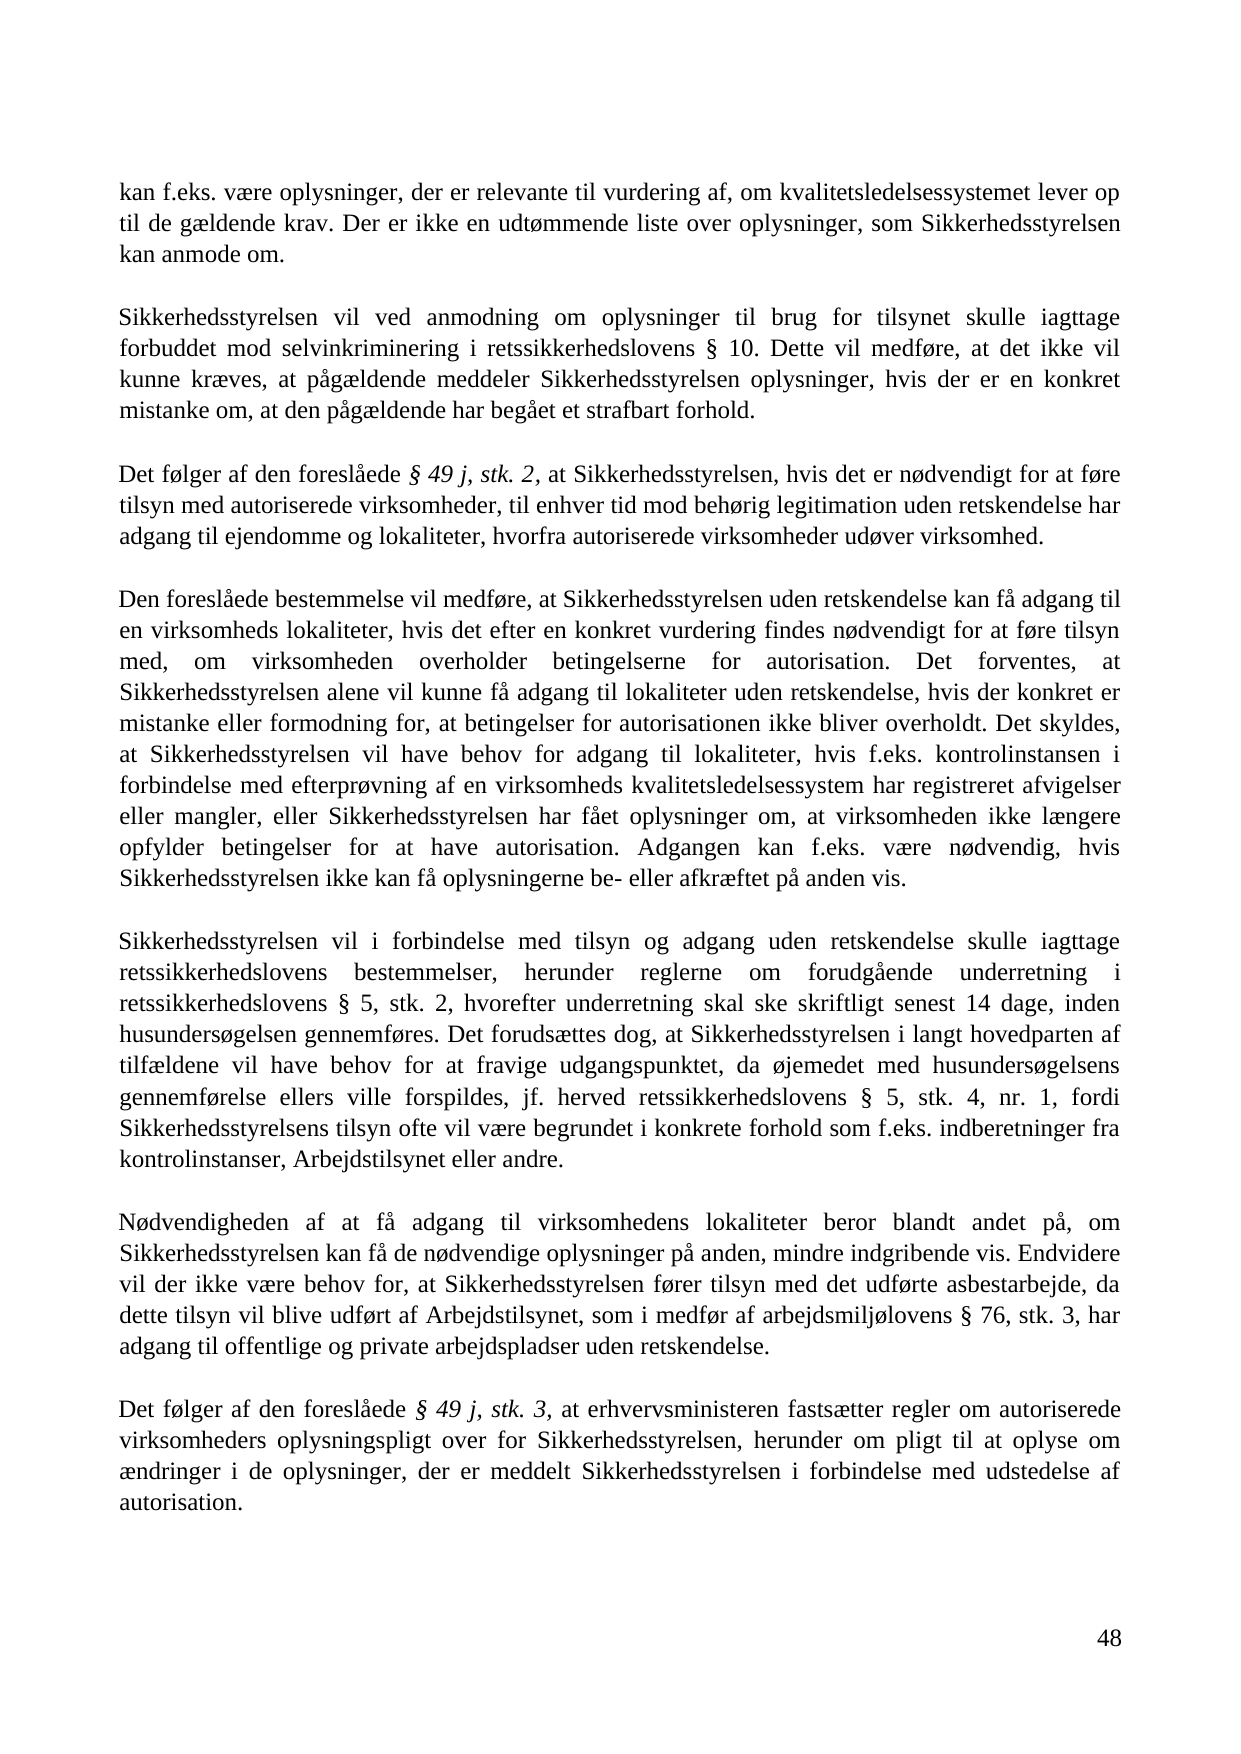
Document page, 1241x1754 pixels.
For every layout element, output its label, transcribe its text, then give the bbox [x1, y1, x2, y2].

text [118, 177, 1122, 268]
text Det følger af den foreslåede § 49 j, stk. 3, at erhvervsministeren fastsætter regler om autoriserede virksomheders oplysningspligt over for Sikkerhedsstyrelsen, herunder om pligt til at oplyse om ændringer i de oplysninger, der er meddelt Sikkerhedsstyrelsen i forbindelse med udstedelse af autorisation. [118, 1394, 1122, 1516]
text Sikkerhedsstyrelsen vil i forbindelse med tilsyn og adgang uden retskendelse skulle iagttage retssikkerhedslovens bestemmelser, herunder reglerne om forudgående underretning i retssikkerhedslovens § 5, stk. 2, hvorefter underretning skal ske skriftligt senest 14 dage, inden husundersøgelsen gennemføres. Det forudsættes dog, at Sikkerhedsstyrelsen i langt hovedparten af tilfældene vil have behov for at fravige udgangspunktet, da øjemedet med husundersøgelsens gennemførelse ellers ville forspildes, jf. herved retssikkerhedslovens § 5, stk. 4, nr. 1, fordi Sikkerhedsstyrelsens tilsyn ofte vil være begrundet i konkrete forhold som f.eks. indberetninger fra kontrolinstanser, Arbejdstilsynet eller andre. [118, 926, 1122, 1172]
text Sikkerhedsstyrelsen vil ved anmodning om oplysninger til brug for tilsynet skulle iagttage forbuddet mod selvinkriminering i retssikkerhedslovens § 10. Dette vil medføre, at det ikke vil kunne kræves, at pågældende meddeler Sikkerhedsstyrelsen oplysninger, hvis der er en konkret mistanke om, at den pågældende har begået et strafbart forhold. [118, 302, 1122, 424]
text Det følger af den foreslåede § 49 j, stk. 2, at Sikkerhedsstyrelsen, hvis det er nødvendigt for at føre tilsyn med autoriserede virksomheder, til enhver tid mod behørig legitimation uden retskendelse har adgang til ejendomme og lokaliteter, hvorfra autoriserede virksomheder udøver virksomhed. [118, 459, 1122, 549]
text Den foreslåede bestemmelse vil medføre, at Sikkerhedsstyrelsen uden retskendelse kan få adgang til en virksomheds lokaliteter, hvis det efter en konkret vurdering findes nødvendigt for at føre tilsyn med, om virksomheden overholder betingelserne for autorisation. Det forventes, at Sikkerhedsstyrelsen alene vil kunne få adgang til lokaliteter uden retskendelse, hvis der konkret er mistanke eller formodning for, at betingelser for autorisationen ikke bliver overholdt. Det skyldes, at Sikkerhedsstyrelsen vil have behov for adgang til lokaliteter, hvis f.eks. kontrolinstansen i forbindelse med efterprøvning af en virksomheds kvalitetsledelsessystem har registreret afvigelser eller mangler, eller Sikkerhedsstyrelsen har fået oplysninger om, at virksomheden ikke længere opfylder betingelser for at have autorisation. Adgangen kan f.eks. være nødvendig, hvis Sikkerhedsstyrelsen ikke kan få oplysningerne be- eller afkræftet på anden vis. [118, 584, 1122, 892]
text Nødvendigheden af at få adgang til virksomhedens lokaliteter beror blandt andet på, om Sikkerhedsstyrelsen kan få de nødvendige oplysninger på anden, mindre indgribende vis. Endvidere vil der ikke være behov for, at Sikkerhedsstyrelsen fører tilsyn med det udførte asbestarbejde, da dette tilsyn vil blive udført af Arbejdstilsynet, som i medfør af arbejdsmiljølovens § 76, stk. 3, har adgang til offentlige og private arbejdspladser uden retskendelse. [118, 1207, 1122, 1360]
